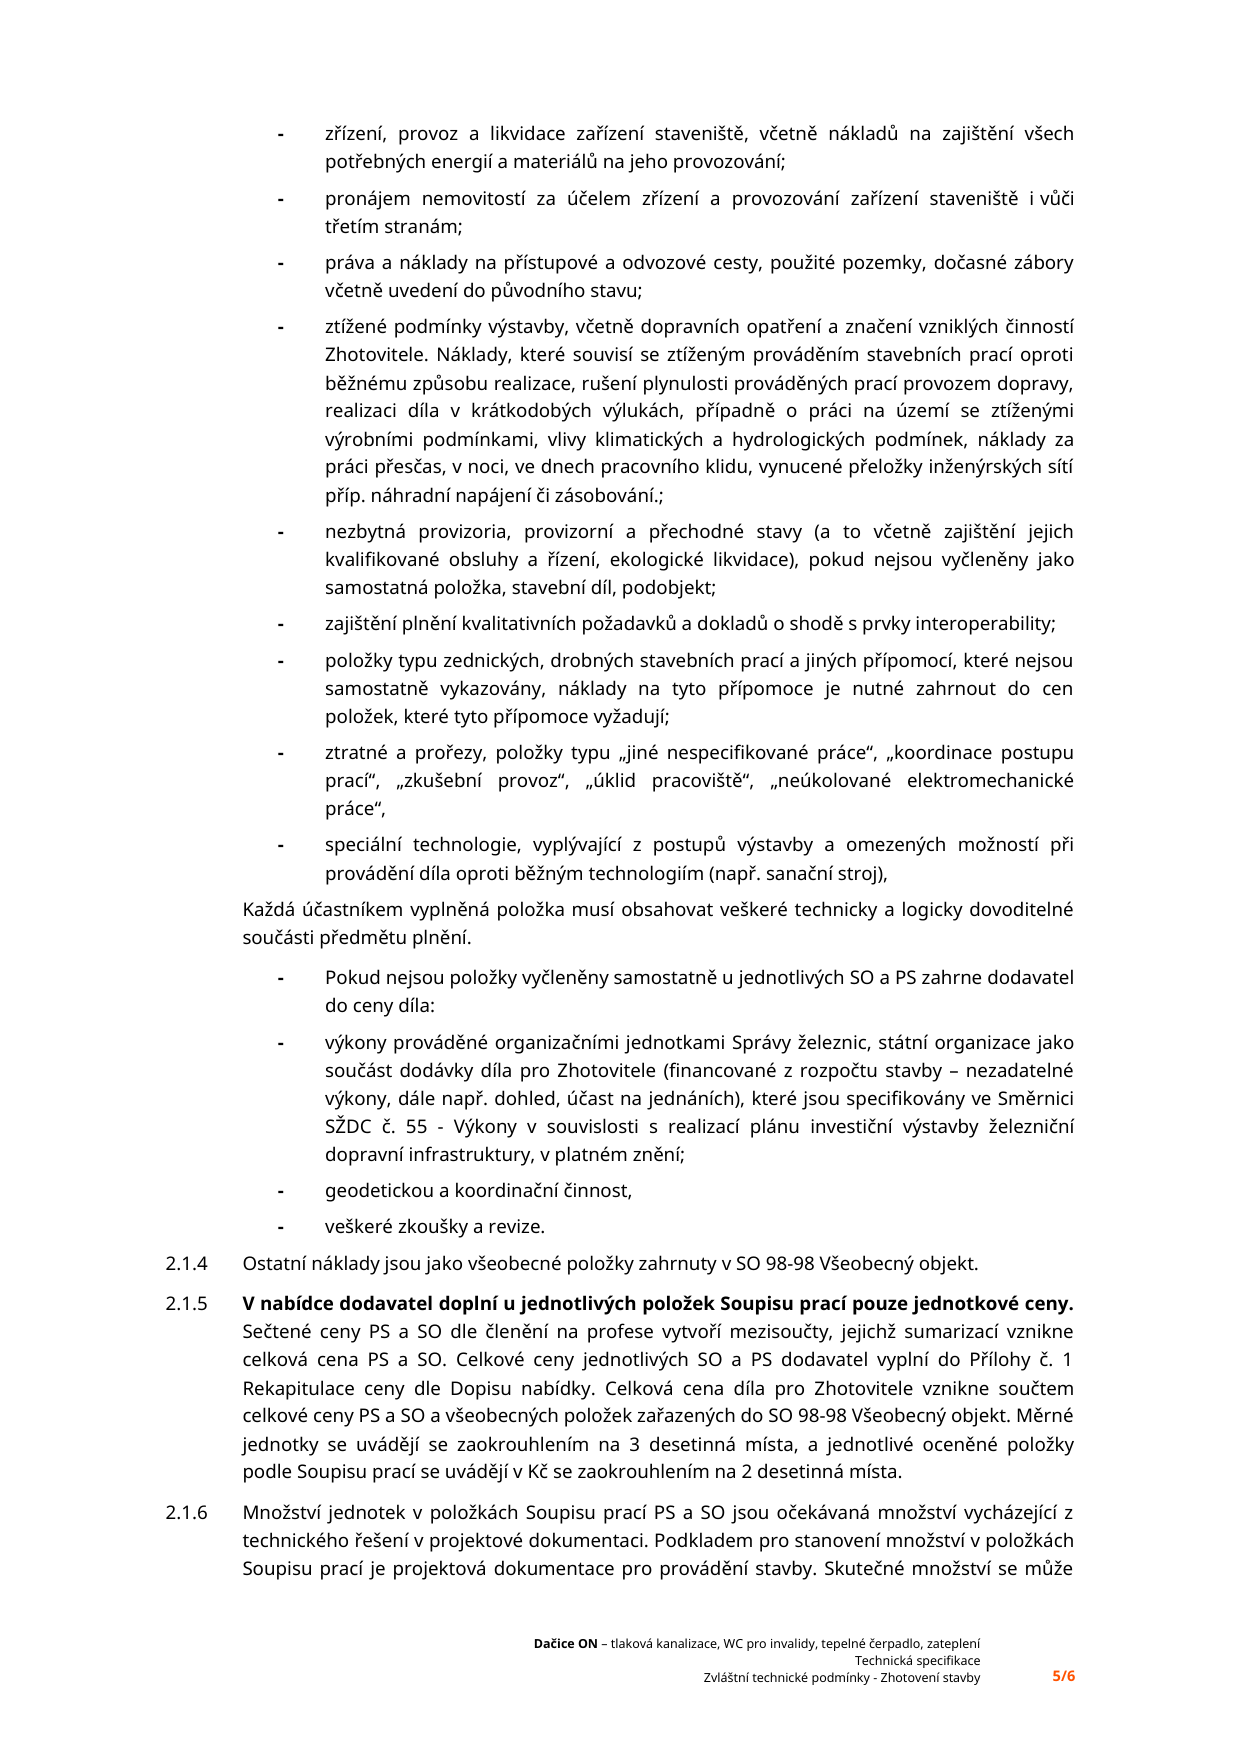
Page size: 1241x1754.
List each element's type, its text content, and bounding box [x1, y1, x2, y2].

text ztratné a prořezy, položky typu „jiné nespecifikované práce“, „koordinace postupu prací“, „zkušební provoz“, „úklid pracoviště“, „neúkolované elektromechanické práce“, [278, 739, 1075, 821]
text zajištění plnění kvalitativních požadavků a dokladů o shodě s prvky interoperability; [278, 611, 1075, 636]
text Každá účastníkem vyplněná položka musí obsahovat veškeré technicky a logicky dovoditelné součásti předmětu plnění. [242, 896, 1075, 950]
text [165, 1499, 1075, 1581]
text ztížené podmínky výstavby, včetně dopravních opatření a značení vzniklých činností Zhotovitele. Náklady, které souvisí se ztíženým prováděním stavebních prací oproti běžnému způsobu realizace, rušení plynulosti prováděných prací provozem dopravy, realizaci díla v krátkodobých výlukách, případně o práci na území se ztíženými výrobními podmínkami, vlivy klimatických a hydrologických podmínek, náklady za práci přesčas, v noci, ve dnech pracovního klidu, vynucené přeložky inženýrských sítí příp. náhradní napájení či zásobování.; [278, 314, 1075, 507]
text nezbytná provizoria, provizorní a přechodné stavy (a to včetně zajištění jejich kvalifikované obsluhy a řízení, ekologické likvidace), pokud nejsou vyčleněny jako samostatná položka, stavební díl, podobjekt; [278, 518, 1075, 600]
text položky typu zednických, drobných stavebních prací a jiných přípomocí, které nejsou samostatně vykazovány, náklady na tyto přípomoce je nutné zahrnout do cen položek, které tyto přípomoce vyžadují; [278, 647, 1075, 728]
text veškeré zkoušky a revize. [278, 1214, 1075, 1239]
text Pokud nejsou položky vyčleněny samostatně u jednotlivých SO a PS zahrne dodavatel do ceny díla: [278, 965, 1075, 1018]
text V nabídce dodavatel doplní u jednotlivých položek Soupisu prací pouze jednotkové ceny. Sečtené ceny PS a SO dle členění na profese vytvoří mezisoučty, jejichž sumarizací vznikne celková cena PS a SO. Celkové ceny jednotlivých SO a PS dodavatel vyplní do Přílohy č. 1 Rekapitulace ceny dle Dopisu nabídky. Celková cena díla pro Zhotovitele vznikne součtem celkové ceny PS a SO a všeobecných položek zařazených do SO 98-98 Všeobecný objekt. Měrné jednotky se uvádějí se zaokrouhlením na 3 desetinná místa, a jednotlivé oceněné položky podle Soupisu prací se uvádějí v Kč se zaokrouhlením na 2 desetinná místa. [165, 1291, 1075, 1484]
text speciální technologie, vyplývající z postupů výstavby a omezených možností při provádění díla oproti běžným technologiím (např. sanační stroj), [278, 832, 1075, 885]
text zřízení, provoz a likvidace zařízení staveniště, včetně nákladů na zajištění všech potřebných energií a materiálů na jeho provozování; [278, 121, 1075, 174]
text výkony prováděné organizačními jednotkami Správy železnic, státní organizace jako součást dodávky díla pro Zhotovitele (financované z rozpočtu stavby – nezadatelné výkony, dále např. dohled, účast na jednáních), které jsou specifikovány ve Směrnici SŽDC č. 55 - Výkony v souvislosti s realizací plánu investiční výstavby železniční dopravní infrastruktury, v platném znění; [278, 1029, 1075, 1167]
text pronájem nemovitostí za účelem zřízení a provozování zařízení staveniště i vůči třetím stranám; [278, 185, 1075, 238]
text práva a náklady na přístupové a odvozové cesty, použité pozemky, dočasné zábory včetně uvedení do původního stavu; [278, 249, 1075, 303]
text Ostatní náklady jsou jako všeobecné položky zahrnuty v SO 98-98 Všeobecný objekt. [165, 1250, 1075, 1276]
text geodetickou a koordinační činnost, [278, 1177, 1075, 1203]
